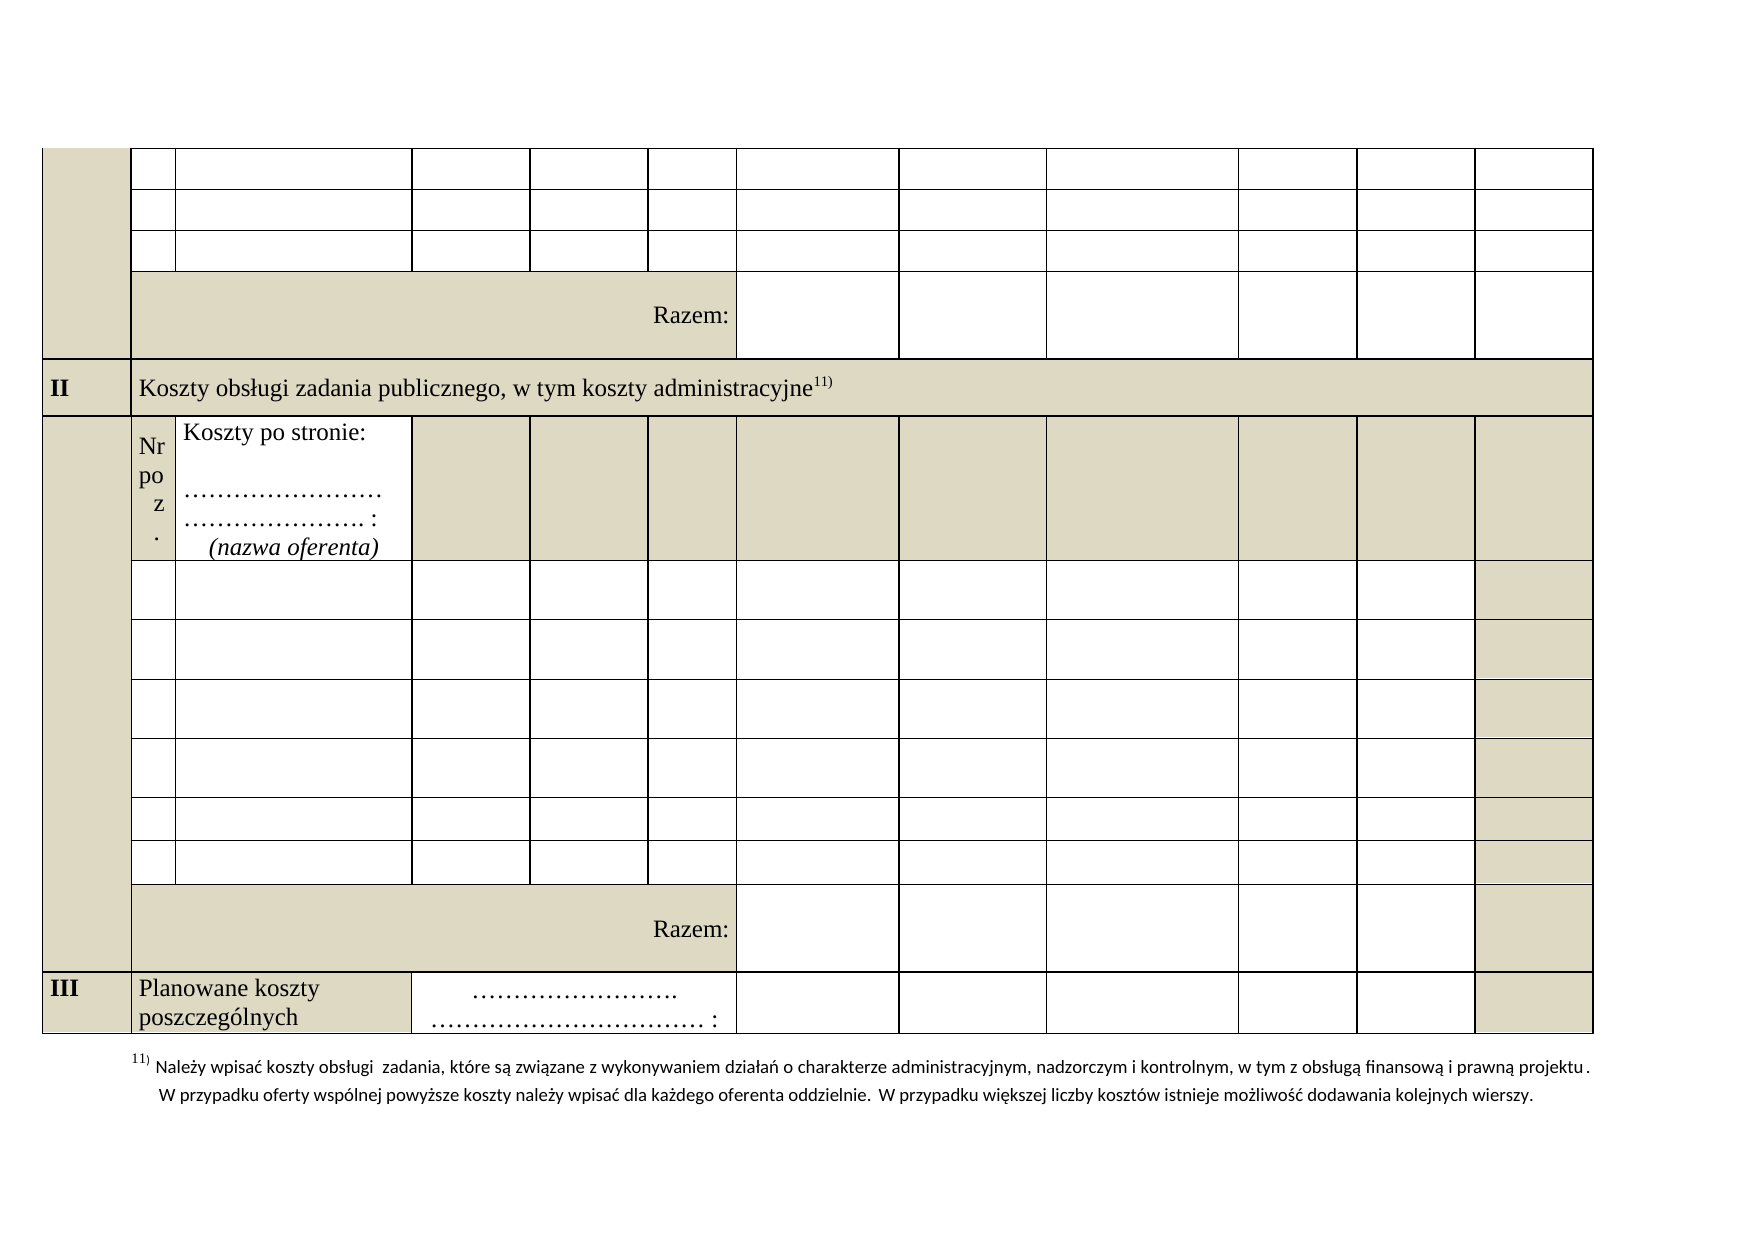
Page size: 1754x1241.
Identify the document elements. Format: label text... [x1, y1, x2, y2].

table_cell [531, 231, 647, 271]
table_cell [737, 561, 898, 619]
table_cell [900, 561, 1046, 619]
table_cell [1476, 231, 1592, 271]
table_cell [132, 841, 175, 883]
table_cell [1239, 231, 1356, 271]
table_cell [1047, 620, 1238, 678]
table_cell [1239, 190, 1356, 230]
table_cell [132, 739, 175, 797]
table_cell [737, 301, 898, 358]
table_cell [1239, 561, 1356, 619]
table_cell [737, 885, 898, 971]
table_cell [737, 620, 898, 678]
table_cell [412, 973, 736, 1032]
table_cell [649, 841, 736, 883]
table_cell Koszty po stronie: ………………………………………. : (nazwa oferenta) [176, 417, 411, 560]
table_cell [531, 149, 647, 189]
table_cell [1358, 739, 1474, 797]
table_cell [737, 739, 898, 797]
table_cell [413, 739, 529, 797]
table_cell [900, 301, 1046, 358]
table_cell [649, 680, 736, 737]
table_cell [900, 680, 1046, 737]
table_cell [1239, 739, 1356, 797]
table_cell [1358, 885, 1474, 971]
table_cell [176, 739, 183, 797]
table_cell [900, 739, 1046, 797]
table_cell [649, 739, 736, 797]
table_cell [413, 680, 529, 737]
table_cell [1047, 841, 1238, 883]
table_cell [176, 798, 411, 840]
table_cell [1476, 680, 1592, 737]
table_cell [413, 798, 529, 840]
table_cell [132, 620, 175, 678]
table_cell [1047, 190, 1238, 230]
table_cell [531, 561, 647, 619]
table_cell [1476, 739, 1592, 797]
table_cell [737, 417, 898, 560]
table_cell [1476, 841, 1592, 883]
table_cell [1047, 301, 1238, 358]
table_cell [1476, 149, 1592, 189]
table_cell [737, 798, 898, 840]
table_cell [413, 149, 529, 189]
table_cell [531, 620, 647, 678]
table_cell [531, 841, 647, 883]
table_cell [176, 620, 411, 678]
table_cell [900, 190, 1046, 230]
table_cell [531, 798, 647, 840]
table_cell [1358, 620, 1474, 678]
table_cell Nr poz. [132, 417, 175, 560]
table_cell [413, 190, 529, 230]
table_cell [413, 417, 529, 560]
table_cell [413, 841, 529, 883]
table_cell [900, 231, 1046, 271]
table_cell [1358, 231, 1474, 271]
table_cell [1358, 798, 1474, 840]
table_cell [1047, 885, 1238, 971]
table_cell [737, 841, 898, 883]
table_cell Razem: [132, 272, 736, 358]
table_cell [1047, 272, 1238, 301]
table_cell [737, 272, 898, 301]
table_cell [1476, 301, 1592, 358]
table_cell [1239, 798, 1356, 840]
table_cell III [43, 973, 131, 1032]
table_cell [413, 561, 529, 619]
table_cell [737, 149, 898, 189]
table_cell [1047, 798, 1238, 840]
table_cell [900, 149, 1046, 189]
table_cell [1358, 190, 1474, 230]
table_cell [1358, 973, 1474, 1032]
table_cell [900, 841, 1046, 883]
table_cell [132, 149, 175, 189]
table_cell [176, 149, 411, 189]
table_cell [176, 231, 411, 271]
table_cell [404, 680, 411, 737]
table_cell [900, 973, 1046, 1032]
table_cell [737, 680, 898, 737]
table_cell [413, 231, 529, 271]
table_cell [132, 973, 411, 1032]
table_cell [1358, 417, 1474, 560]
table_cell [531, 190, 647, 230]
table_cell [1476, 885, 1592, 971]
table_cell [1047, 417, 1238, 560]
table_cell [1239, 973, 1356, 1032]
table_cell [649, 561, 736, 619]
table_cell [176, 561, 411, 619]
table_cell [1047, 739, 1238, 797]
table_cell [1358, 561, 1474, 619]
table_cell [1358, 680, 1474, 737]
table_cell [1358, 272, 1474, 301]
table_cell [900, 620, 1046, 678]
table_cell [531, 739, 647, 797]
table_cell [132, 231, 175, 271]
table_cell [1358, 841, 1474, 883]
table_cell [1358, 149, 1474, 189]
table_cell [1476, 973, 1592, 1032]
table_cell [132, 190, 175, 230]
table_cell [531, 417, 647, 560]
table_cell [900, 272, 1046, 301]
table_cell [1047, 973, 1238, 1032]
table_cell [737, 231, 898, 271]
table_cell [649, 149, 736, 189]
table_cell [1476, 417, 1592, 560]
table_cell [176, 680, 183, 737]
table_cell [900, 885, 1046, 971]
table_cell [1047, 231, 1238, 271]
table_cell [1239, 680, 1356, 737]
table_cell [531, 680, 647, 737]
table_cell [649, 231, 736, 271]
table_cell [132, 798, 175, 840]
table_cell [1047, 149, 1238, 189]
table_cell [413, 620, 529, 678]
table_cell [132, 680, 175, 737]
table_cell [1239, 841, 1356, 883]
table_cell Koszty obsługi zadania publicznego, w tym koszty administracyjne) [132, 360, 1592, 415]
table_cell Razem: [132, 885, 736, 971]
table_cell [737, 973, 898, 1032]
table_cell [132, 561, 175, 619]
table_cell II [43, 360, 130, 415]
table_cell [404, 739, 411, 797]
table_cell [1047, 561, 1238, 619]
table_cell [737, 190, 898, 230]
table_cell [1239, 417, 1356, 560]
table_cell [176, 190, 411, 230]
table_cell [1476, 620, 1592, 678]
table_cell [1239, 885, 1356, 971]
table_cell [1239, 272, 1356, 301]
table_cell [1047, 680, 1238, 737]
table_cell [649, 620, 736, 678]
table_cell [1476, 272, 1592, 301]
table_cell [649, 417, 736, 560]
table_cell [1476, 190, 1592, 230]
table_cell [1476, 561, 1592, 619]
table_cell [1476, 798, 1592, 840]
table_cell [43, 417, 131, 971]
table_cell [900, 417, 1046, 560]
table_cell [900, 798, 1046, 840]
table_cell [1239, 149, 1356, 189]
table_cell [1239, 301, 1356, 358]
table_cell [1358, 301, 1474, 358]
table_cell [649, 798, 736, 840]
table_cell [649, 190, 736, 230]
table_cell [176, 841, 411, 883]
table_cell [1239, 620, 1356, 678]
